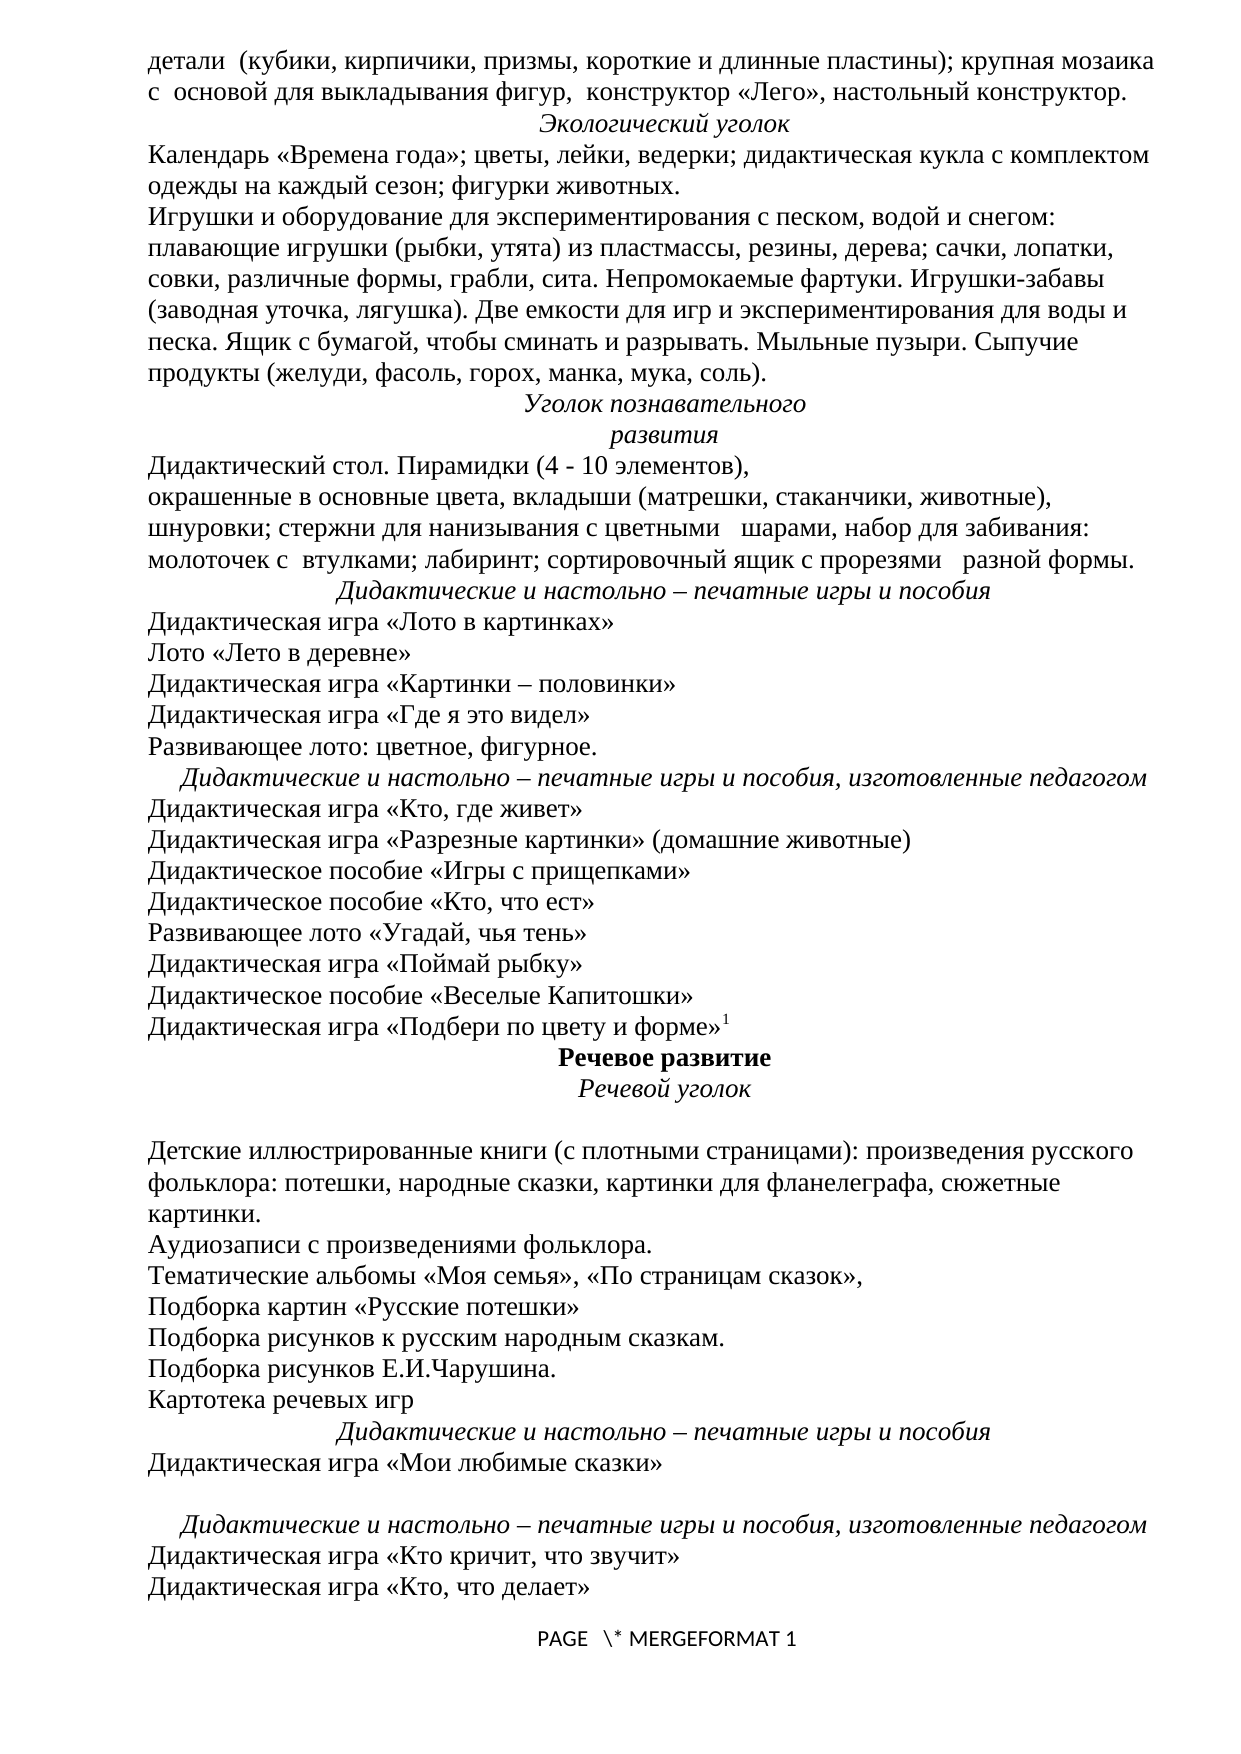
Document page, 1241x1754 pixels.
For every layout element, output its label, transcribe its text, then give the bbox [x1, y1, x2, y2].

text Дидактическая игра «Где я это видел» [148, 698, 1181, 729]
text Дидактическое пособие «Веселые Капитошки» [148, 979, 1181, 1010]
text Уголок познавательного [148, 387, 1181, 418]
text Игрушки и оборудование для экспериментирования с песком, водой и снегом: плавающие игрушки (рыбки, утята) из пластмассы, резины, дерева; сачки, лопатки, совки, различные формы, грабли, сита. Непромокаемые фартуки. Игрушки-забавы (заводная уточка, лягушка). Две емкости для игр и экспериментирования для воды и песка. Ящик с бумагой, чтобы сминать и разрывать. Мыльные пузыри. Сыпучие продукты (желуди, фасоль, горох, манка, мука, соль). [148, 200, 1181, 387]
text развития [148, 418, 1181, 449]
text Речевой уголок [148, 1072, 1181, 1103]
text Речевое развитие [148, 1041, 1181, 1072]
text Дидактическая игра «Картинки – половинки» [148, 667, 1181, 698]
text Дидактические и настольно – печатные игры и пособия, изготовленные педагогом [148, 761, 1181, 792]
text Детские иллюстрированные книги (с плотными страницами): произведения русского фольклора: потешки, народные сказки, картинки для фланелеграфа, сюжетные картинки. [148, 1134, 1181, 1228]
text Дидактическая игра «Разрезные картинки» (домашние животные) [148, 823, 1181, 854]
text Лото «Лето в деревне» [148, 636, 1181, 667]
text Аудиозаписи с произведениями фольклора. [148, 1228, 1181, 1259]
text Подборка рисунков к русским народным сказкам. [148, 1321, 1181, 1352]
text Дидактическая игра «Кто кричит, что звучит» [148, 1539, 1181, 1571]
text Дидактическая игра «Кто, где живет» [148, 792, 1181, 823]
text Дидактические и настольно – печатные игры и пособия, изготовленные педагогом [148, 1508, 1181, 1539]
text Дидактическая игра «Лото в картинках» [148, 605, 1181, 636]
text Дидактическое пособие «Кто, что ест» [148, 885, 1181, 916]
text Дидактическое пособие «Игры с прищепками» [148, 854, 1181, 885]
text Дидактическая игра «Подбери по цвету и форме»1 [148, 1010, 1181, 1041]
text Подборка рисунков Е.И.Чарушина. [148, 1352, 1181, 1384]
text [148, 44, 1181, 107]
text Дидактический стол. Пирамидки (4 - 10 элементов), окрашенные в основные цвета, вкладыши (матрешки, стаканчики, животные), шнуровки; стержни для нанизывания с цветными шарами, набор для забивания: молоточек с втулками; лабиринт; сортировочный ящик с прорезями разной формы. [148, 449, 1181, 574]
text Дидактическая игра «Поймай рыбку» [148, 948, 1181, 979]
text Развивающее лото: цветное, фигурное. [148, 729, 1181, 761]
text Дидактические и настольно – печатные игры и пособия [148, 1415, 1181, 1446]
text Календарь «Времена года»; цветы, лейки, ведерки; дидактическая кукла с комплектом одежды на каждый сезон; фигурки животных. [148, 138, 1181, 200]
text Дидактические и настольно – печатные игры и пособия [148, 574, 1181, 605]
text Подборка картин «Русские потешки» [148, 1290, 1181, 1321]
text Картотека речевых игр [148, 1384, 1181, 1415]
text Тематические альбомы «Моя семья», «По страницам сказок», [148, 1259, 1181, 1290]
text Дидактическая игра «Кто, что делает» [148, 1571, 1181, 1602]
text Экологический уголок [148, 107, 1181, 138]
text Дидактическая игра «Мои любимые сказки» [148, 1446, 1181, 1477]
text Развивающее лото «Угадай, чья тень» [148, 916, 1181, 948]
